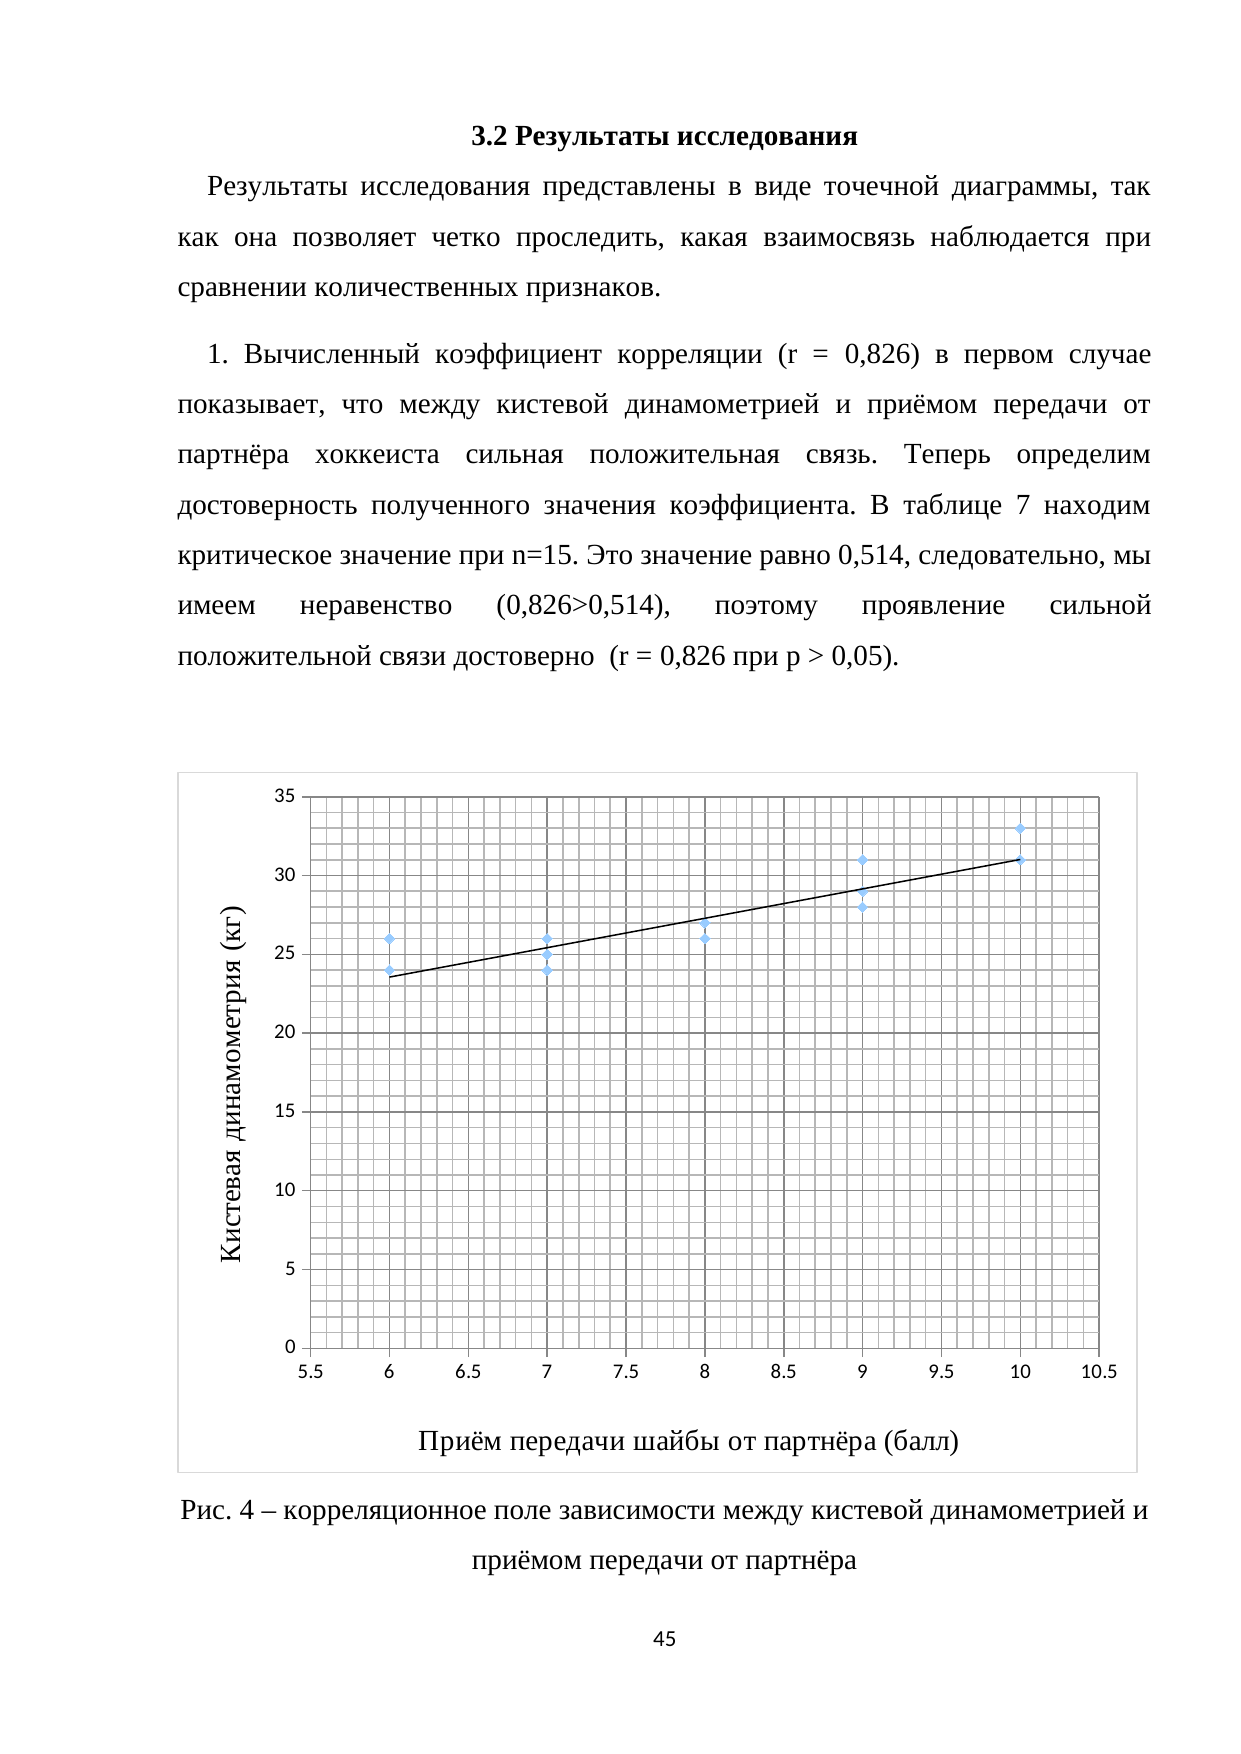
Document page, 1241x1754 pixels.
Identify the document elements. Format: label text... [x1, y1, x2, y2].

text 3.2 Результаты исследования [177, 118, 1152, 152]
text Рис. 4 – корреляционное поле зависимости между кистевой динамометрией и приёмом передачи от партнёра [177, 1492, 1152, 1576]
text 1. Вычисленный коэффициент корреляции (r = 0,826) в первом случае показывает, что между кистевой динамометрией и приёмом передачи от партнёра хоккеиста сильная положительная связь. Теперь определим достоверность полученного значения коэффициента. В таблице 7 находим критическое значение при n=15. Это значение равно 0,514, следовательно, мы имеем неравенство (0,826>0,514), поэтому проявление сильной положительной связи достоверно (r = 0,826 при p > 0,05). [177, 336, 1152, 671]
text Результаты исследования представлены в виде точечной диаграммы, так как она позволяет четко проследить, какая взаимосвязь наблюдается при сравнении количественных признаков. [177, 168, 1152, 302]
